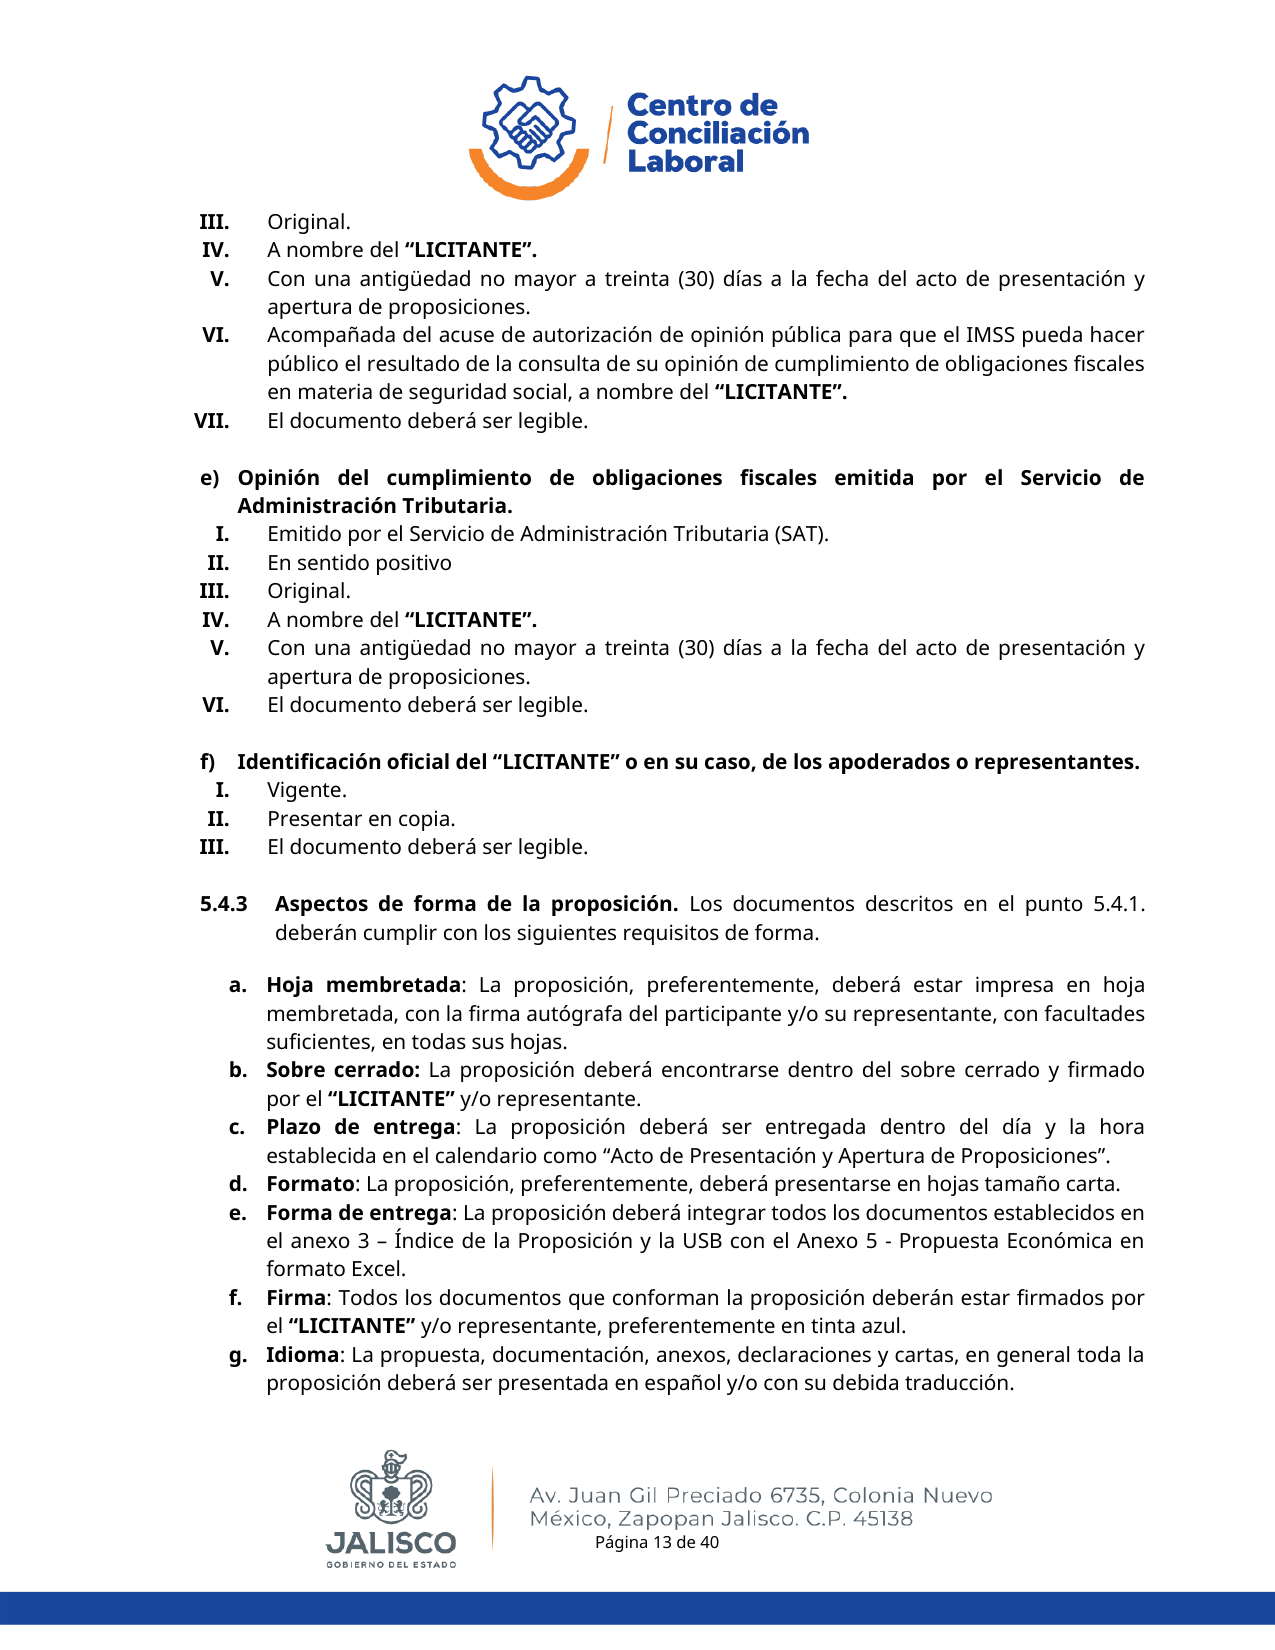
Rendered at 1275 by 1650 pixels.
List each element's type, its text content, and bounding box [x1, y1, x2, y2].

list El documento deberá ser legible. [229, 406, 1146, 434]
list Plazo de entrega: La proposición deberá ser entregada dentro del día y la hora establecida en el calendario como “Acto de Presentación y Apertura de Proposiciones”. [228, 1112, 1146, 1169]
list Acompañada del acuse de autorización de opinión pública para que el IMSS pueda hacer público el resultado de la consulta de su opinión de cumplimiento de obligaciones fiscales en materia de seguridad social, a nombre del “LICITANTE”. [229, 321, 1146, 406]
list Idioma: La propuesta, documentación, anexos, declaraciones y cartas, en general toda la proposición deberá ser presentada en español y/o con su debida traducción. [228, 1340, 1146, 1397]
list Con una antigüedad no mayor a treinta (30) días a la fecha del acto de presentación y apertura de proposiciones. [229, 264, 1146, 321]
list Original. [229, 576, 1146, 605]
list Con una antigüedad no mayor a treinta (30) días a la fecha del acto de presentación y apertura de proposiciones. [229, 633, 1146, 690]
list Formato: La proposición, preferentemente, deberá presentarse en hojas tamaño carta. [228, 1169, 1146, 1198]
list En sentido positivo [229, 548, 1146, 576]
list Sobre cerrado: La proposición deberá encontrarse dentro del sobre cerrado y firmado por el “LICITANTE” y/o representante. [228, 1056, 1146, 1112]
subtitle Aspectos de forma de la proposición. Los documentos descritos en el punto 5.4.1. deberán cumplir con los siguientes requisitos de forma. [200, 889, 1146, 946]
picture [0, 3, 1275, 1650]
list Firma: Todos los documentos que conforman la proposición deberán estar firmados por el “LICITANTE” y/o representante, preferentemente en tinta azul. [228, 1283, 1146, 1340]
list Emitido por el Servicio de Administración Tributaria (SAT). [229, 519, 1146, 548]
list A nombre del “LICITANTE”. [229, 235, 1146, 264]
list A nombre del “LICITANTE”. [229, 605, 1146, 633]
list El documento deberá ser legible. [229, 832, 1146, 861]
list Vigente. [229, 776, 1146, 804]
list Identificación oficial del “LICITANTE” o en su caso, de los apoderados o representantes. [200, 747, 1146, 776]
list Original. [229, 207, 1146, 235]
list Hoja membretada: La proposición, preferentemente, deberá estar impresa en hoja membretada, con la firma autógrafa del participante y/o su representante, con facultades suficientes, en todas sus hojas. [228, 970, 1146, 1056]
list Opinión del cumplimiento de obligaciones fiscales emitida por el Servicio de Administración Tributaria. [200, 463, 1146, 519]
list El documento deberá ser legible. [229, 690, 1146, 719]
list Forma de entrega: La proposición deberá integrar todos los documentos establecidos en el anexo 3 – Índice de la Proposición y la USB con el Anexo 5 - Propuesta Económica en formato Excel. [228, 1198, 1146, 1283]
list Presentar en copia. [229, 804, 1146, 832]
